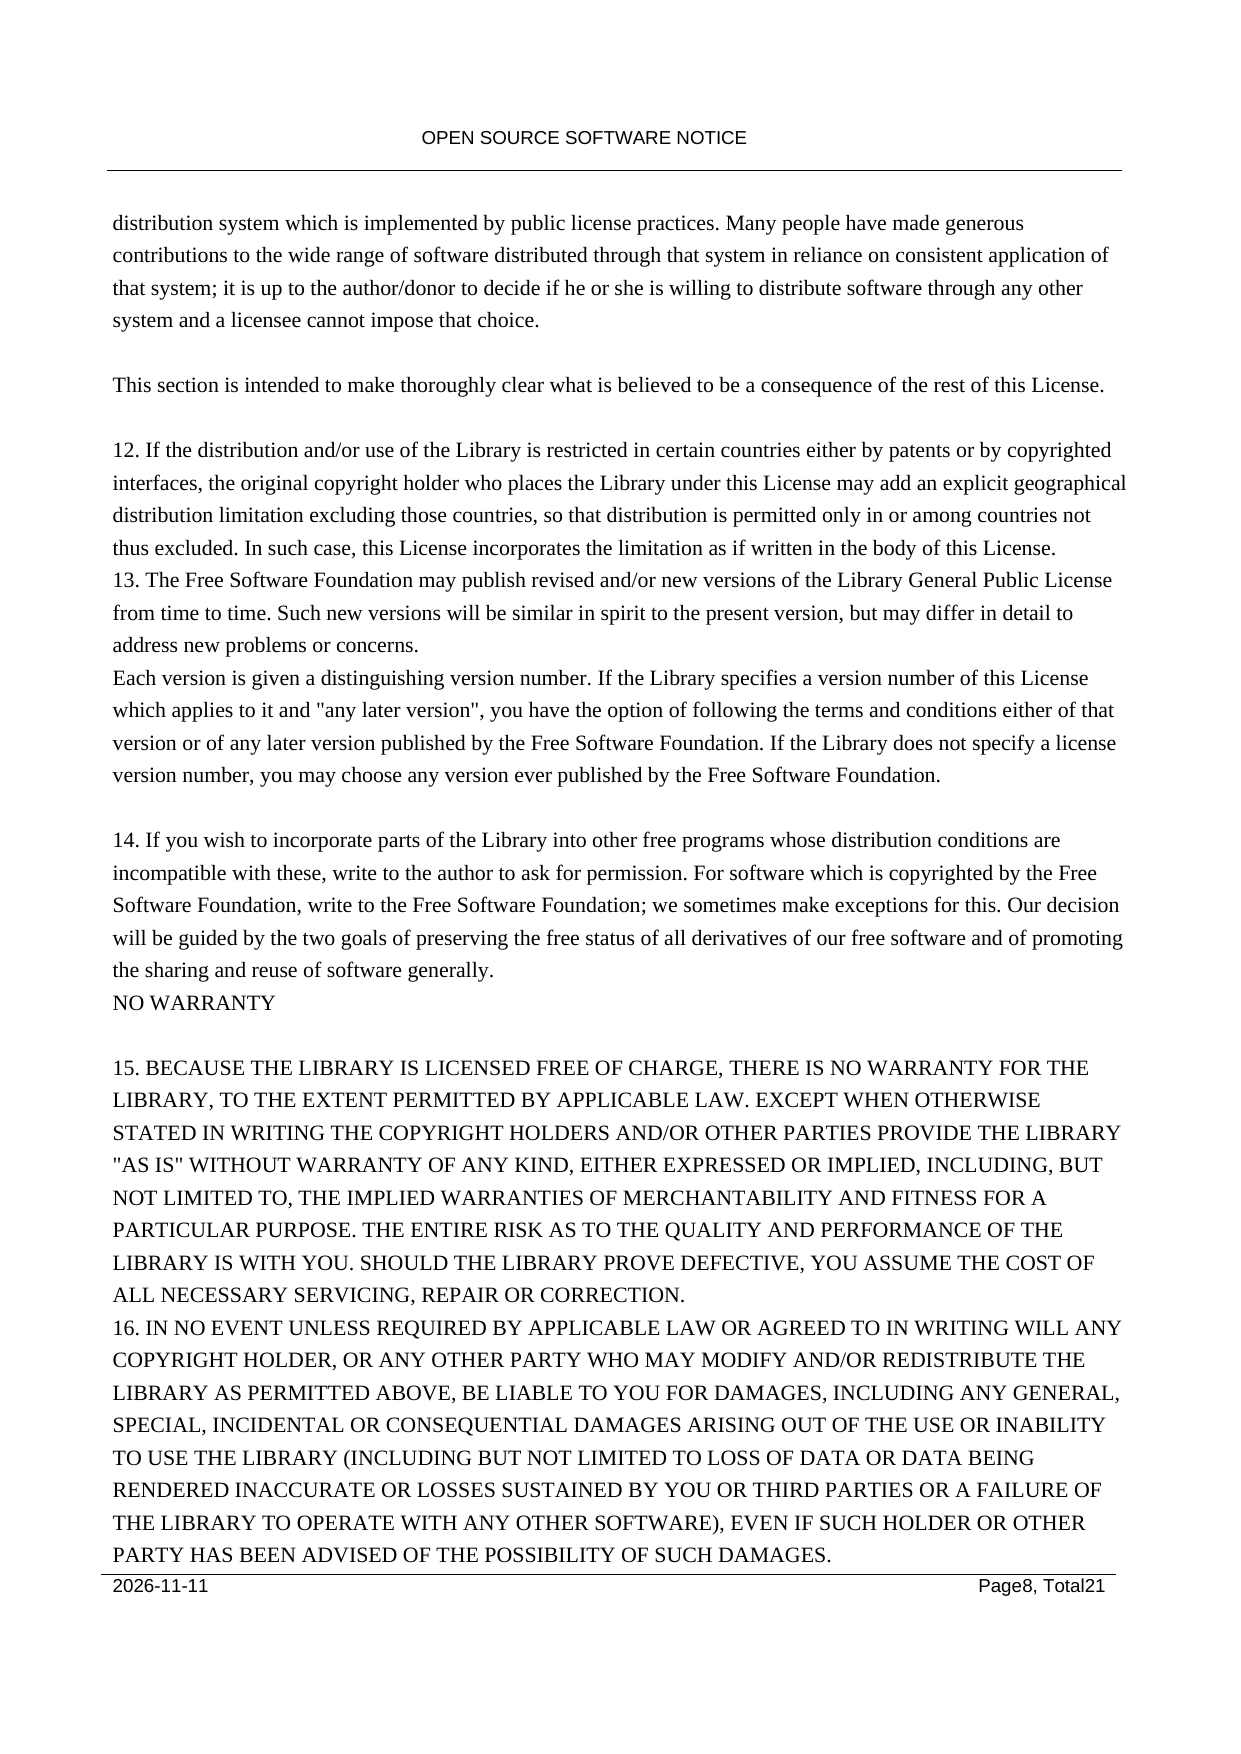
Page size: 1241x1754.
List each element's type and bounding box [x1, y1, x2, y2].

text [112, 206, 1128, 1571]
